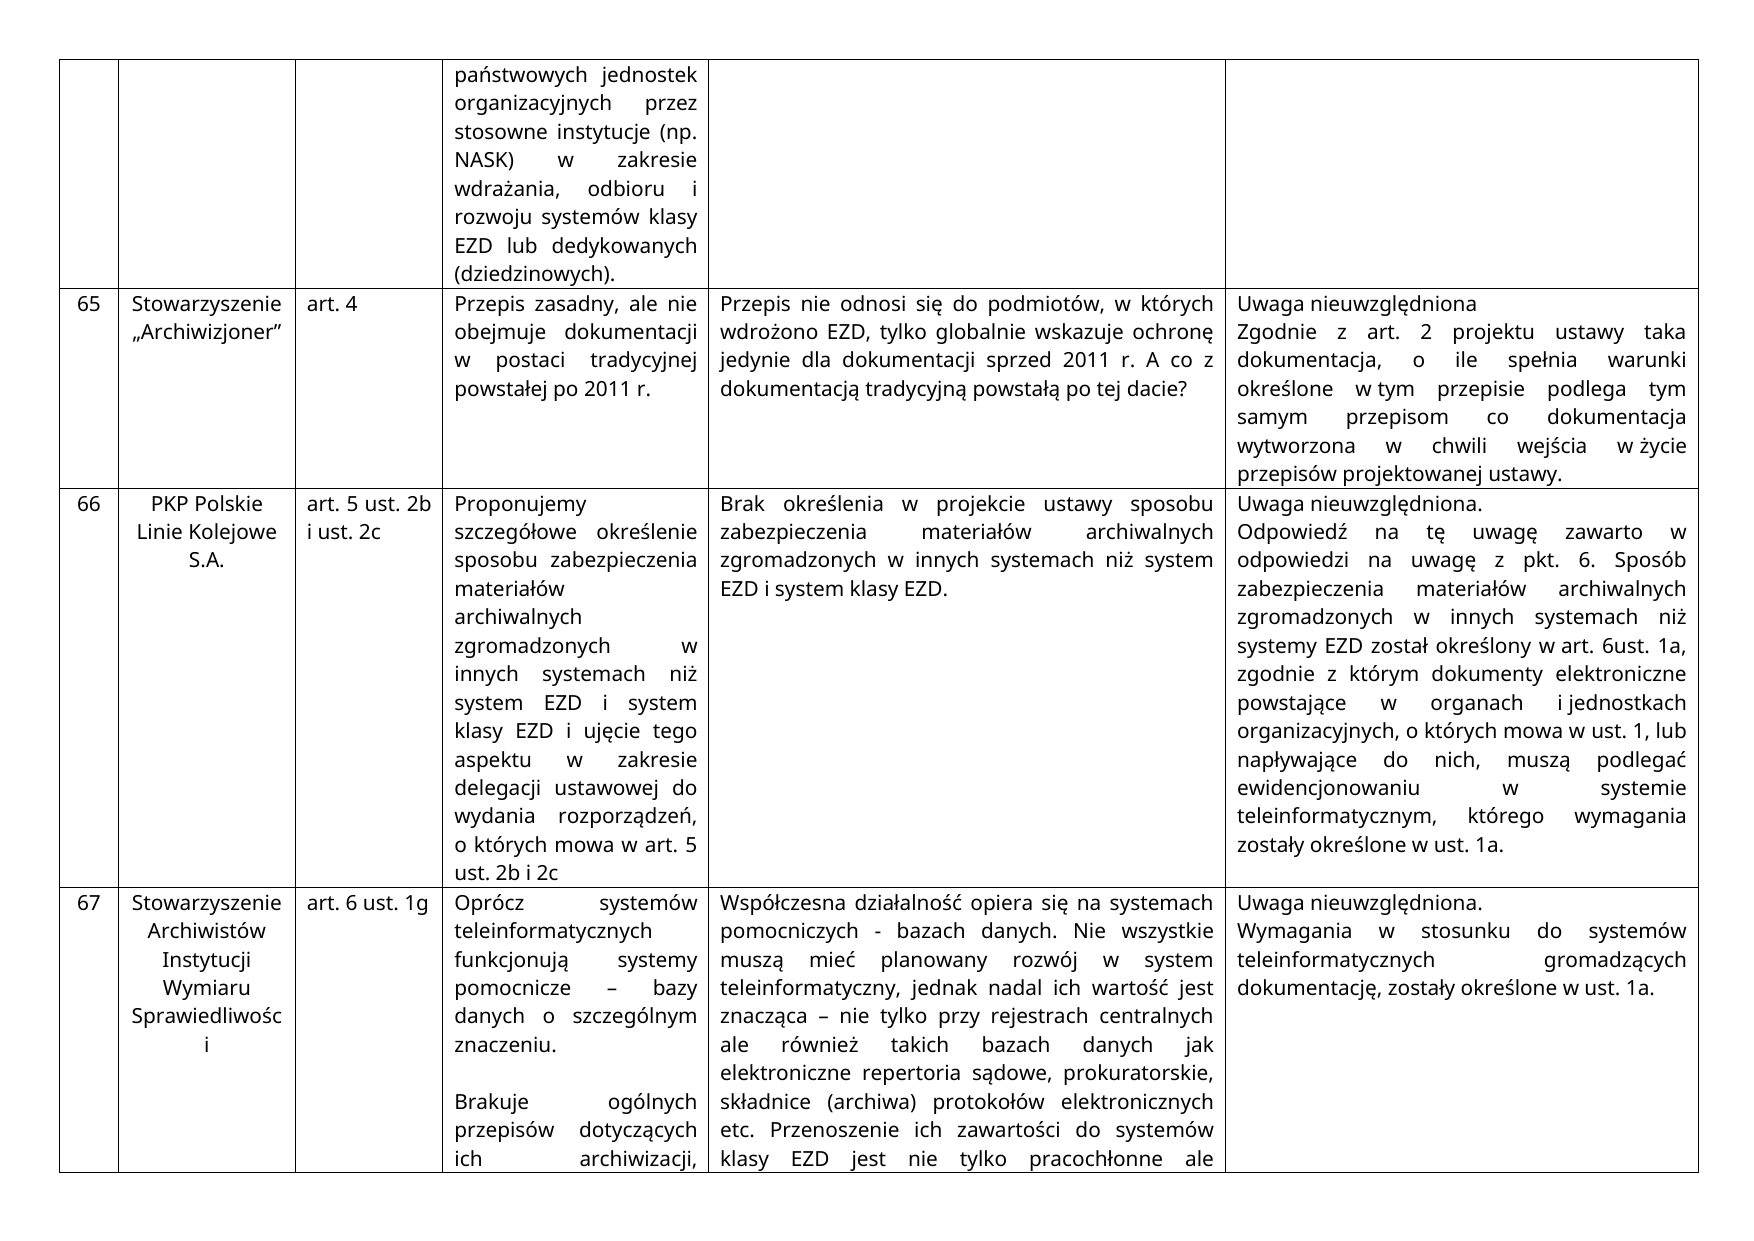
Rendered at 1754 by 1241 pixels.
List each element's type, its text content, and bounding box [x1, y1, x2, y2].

table_cell Stowarzyszenie „Archiwizjoner” [119, 289, 295, 488]
table_cell Przepis zasadny, ale nie obejmuje dokumentacji w postaci tradycyjnej powstałej po 2011 r. [443, 289, 708, 488]
table_cell art. 6 ust. 1g [296, 888, 442, 1172]
table_cell Przepis nie odnosi się do podmiotów, w których wdrożono EZD, tylko globalnie wskazuje ochronę jedynie dla dokumentacji sprzed 2011 r. A co z dokumentacją tradycyjną powstałą po tej dacie? [709, 289, 1225, 488]
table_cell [119, 888, 295, 1172]
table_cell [443, 60, 708, 288]
table_cell art. 4 [296, 289, 442, 488]
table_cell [443, 888, 708, 1172]
table_cell PKP Polskie Linie Kolejowe S.A. [119, 489, 295, 887]
table_cell 64 [60, 60, 118, 288]
table_cell Proponujemy szczegółowe określenie sposobu zabezpieczenia materiałów archiwalnych zgromadzonych w innych systemach niż system EZD i system klasy EZD i ujęcie tego aspektu w zakresie delegacji ustawowej do wydania rozporządzeń, o których mowa w art. 5 ust. 2b i 2c [443, 489, 708, 887]
table_cell Uwaga nieuwzględniona. Odpowiedź na tę uwagę zawarto w odpowiedzi na uwagę z pkt. 6. Sposób zabezpieczenia materiałów archiwalnych zgromadzonych w innych systemach niż systemy EZD został określony w art. 6ust. 1a, zgodnie z którym dokumenty elektroniczne powstające w organach i jednostkach organizacyjnych, o których mowa w ust. 1, lub napływające do nich, muszą podlegać ewidencjonowaniu w systemie teleinformatycznym, którego wymagania zostały określone w ust. 1a. [1226, 489, 1698, 887]
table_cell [119, 60, 295, 288]
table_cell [296, 60, 442, 288]
table_cell Brak określenia w projekcie ustawy sposobu zabezpieczenia materiałów archiwalnych zgromadzonych w innych systemach niż system EZD i system klasy EZD. [709, 489, 1225, 887]
table_cell 67 [60, 888, 118, 1172]
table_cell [709, 888, 1225, 1172]
table_cell 66 [60, 489, 118, 887]
table_cell Uwaga nieuwzględniona Zgodnie z art. 2 projektu ustawy taka dokumentacja, o ile spełnia warunki określone w tym przepisie podlega tym samym przepisom co dokumentacja wytworzona w chwili wejścia w życie przepisów projektowanej ustawy. [1226, 289, 1698, 488]
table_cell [1226, 60, 1698, 288]
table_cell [709, 60, 1225, 288]
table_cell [1226, 888, 1698, 1172]
table_cell 65 [60, 289, 118, 488]
table_cell art. 5 ust. 2b i ust. 2c [296, 489, 442, 887]
